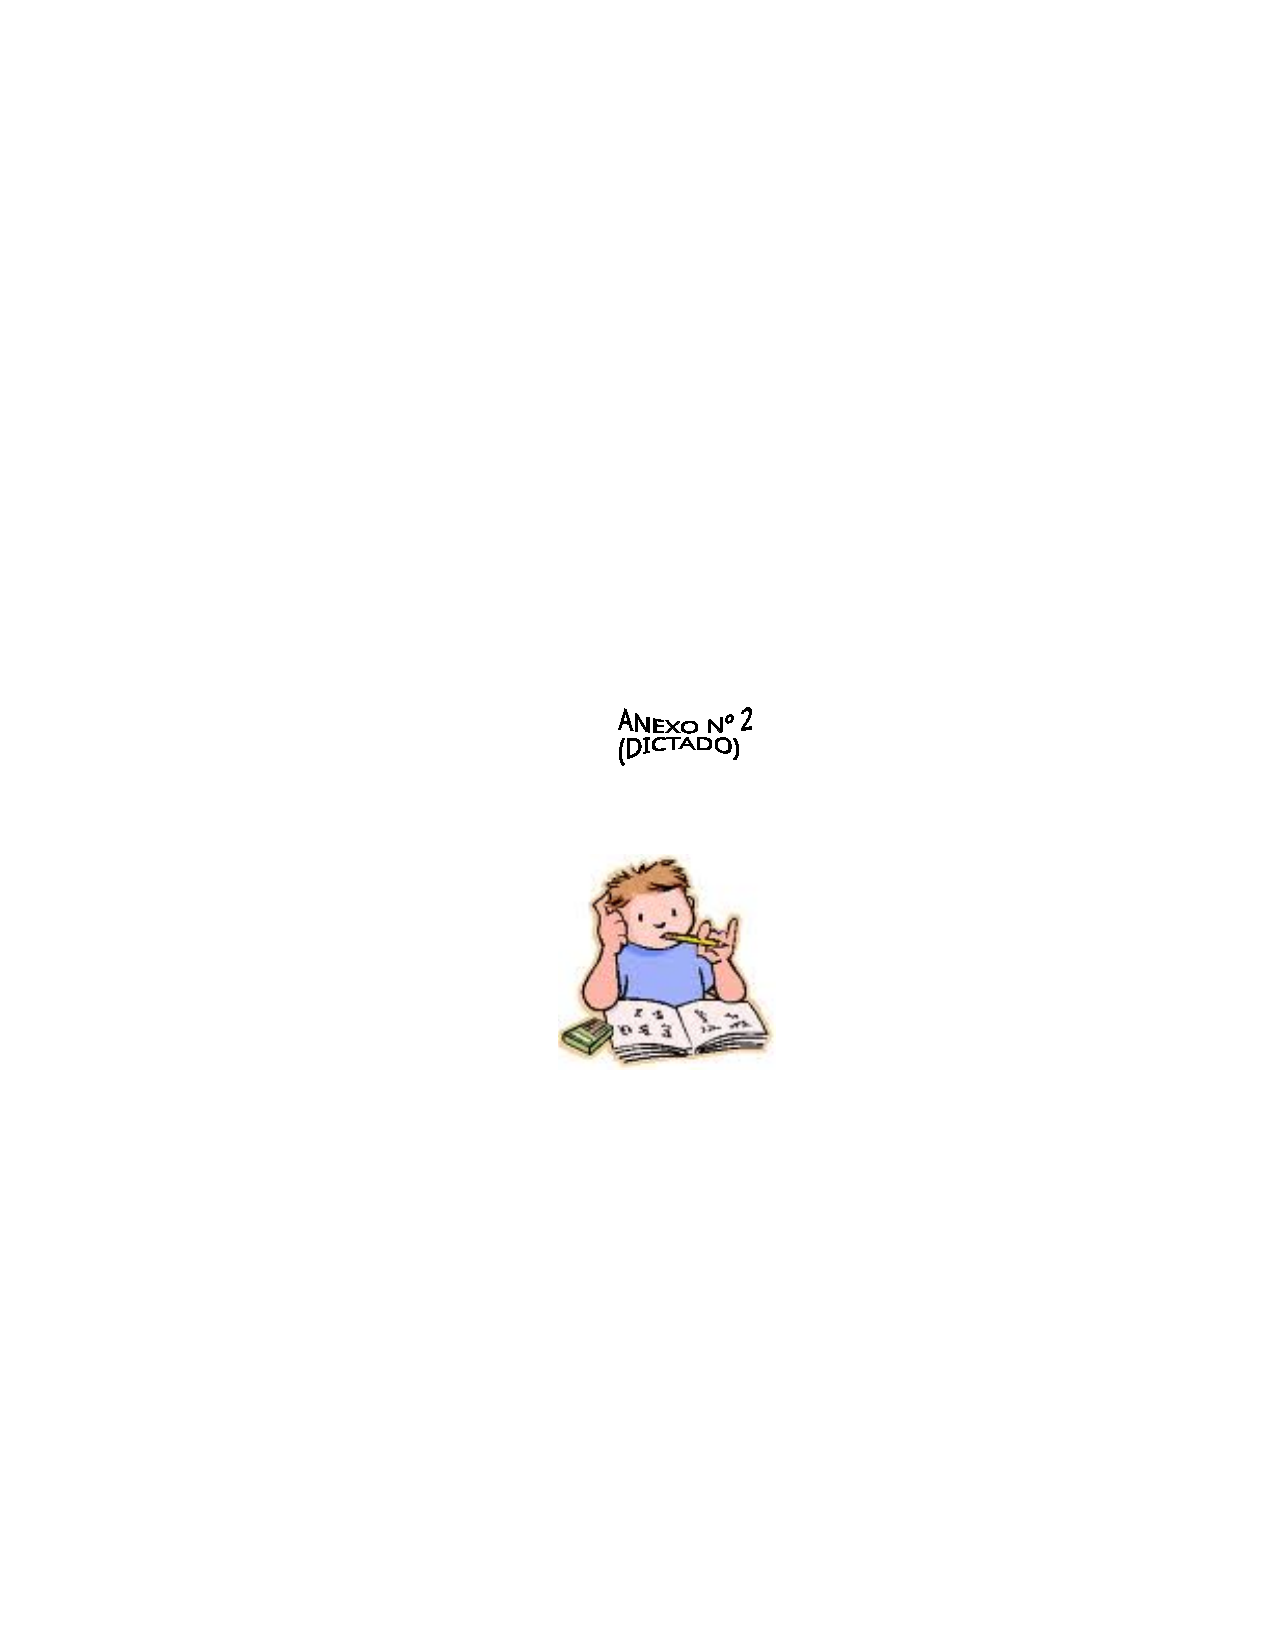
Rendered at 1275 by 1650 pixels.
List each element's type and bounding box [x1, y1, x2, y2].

picture [558, 854, 776, 1070]
